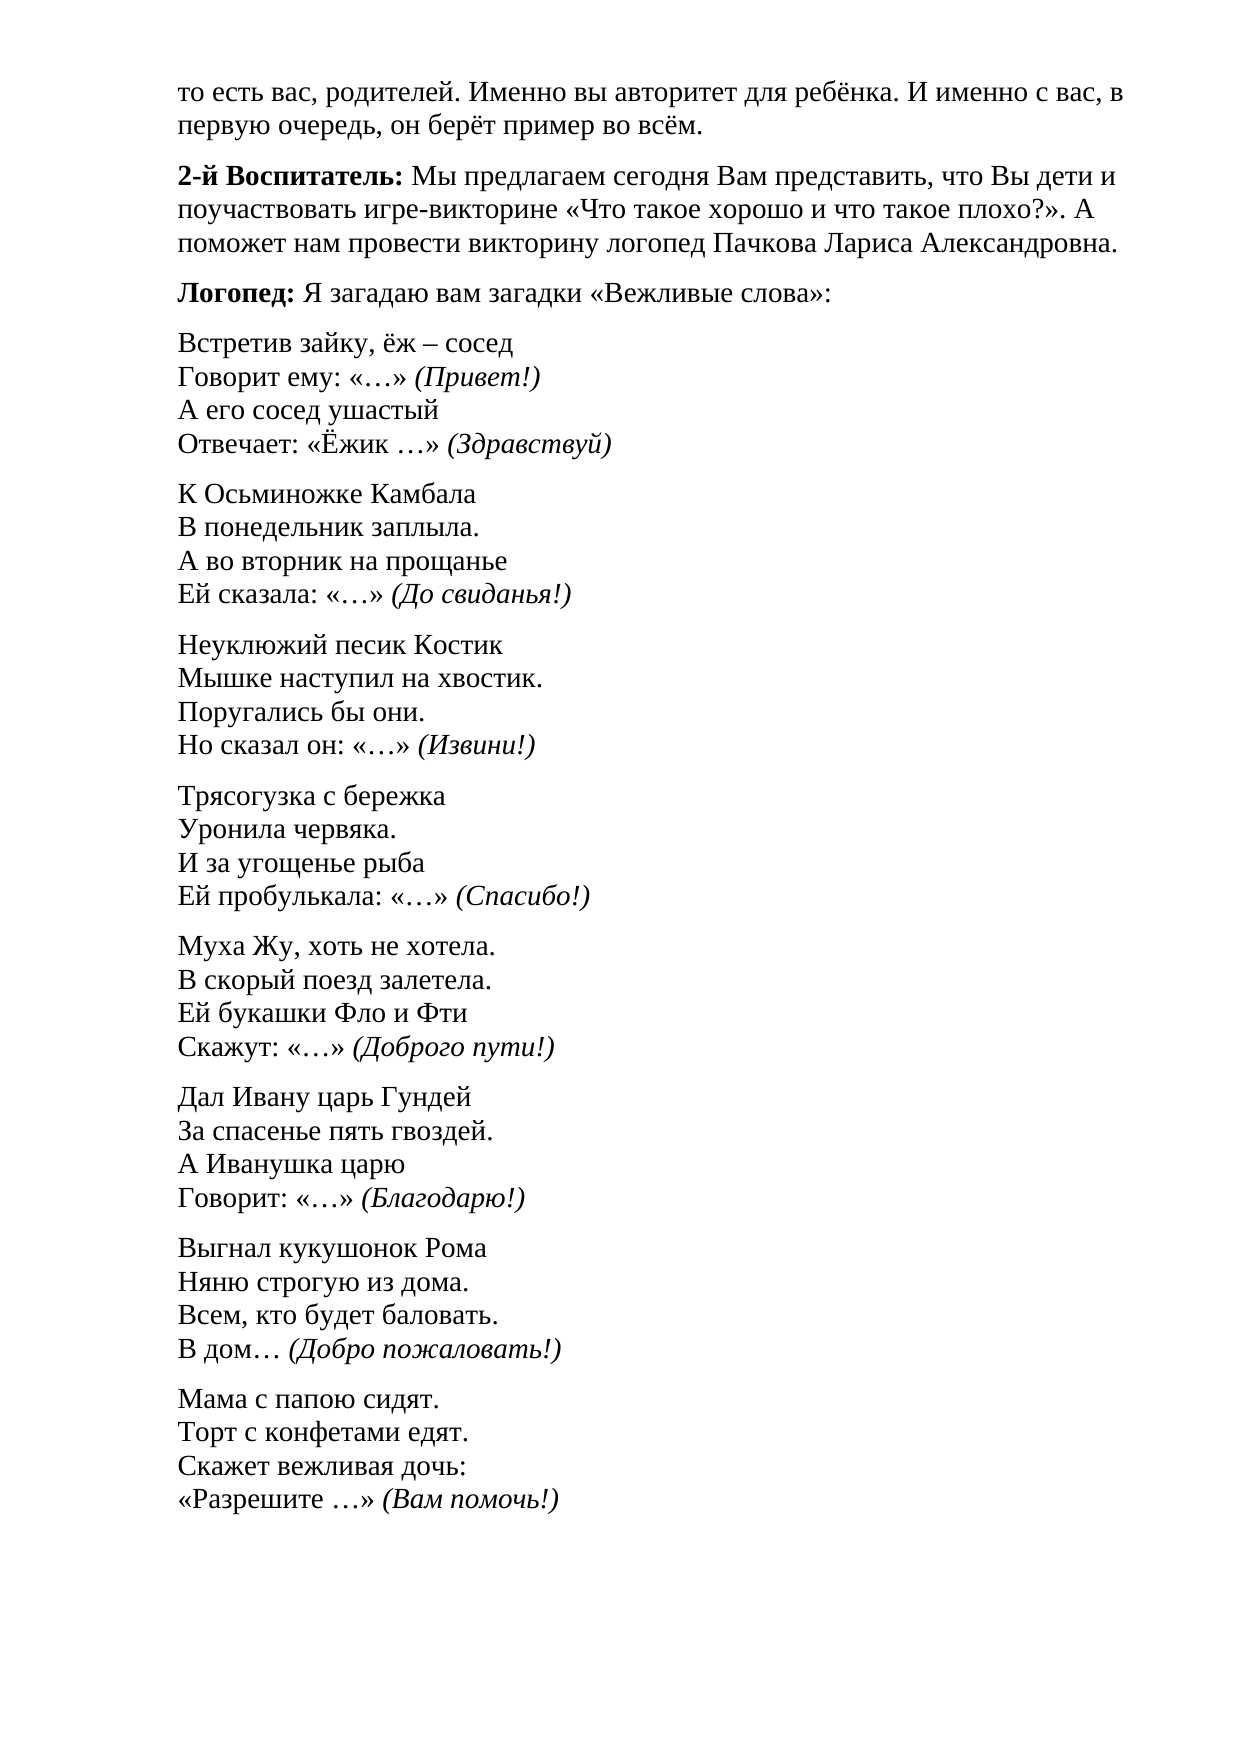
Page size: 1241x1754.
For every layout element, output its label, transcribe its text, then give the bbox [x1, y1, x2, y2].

text Логопед: Я загадаю вам загадки «Вежливые слова»: [177, 275, 1152, 308]
text 2-й Воспитатель: Мы предлагаем сегодня Вам представить, что Вы дети и поучаствовать игре-викторине «Что такое хорошо и что такое плохо?». А поможет нам провести викторину логопед Пачкова Лариса Александровна. [177, 158, 1152, 258]
text Трясогузка с бережка Уронила червяка. И за угощенье рыба Ей пробулькала: «…» (Спасибо!) [177, 778, 1152, 912]
text Встретив зайку, ёж – сосед Говорит ему: «…» (Привет!) А его сосед ушастый Отвечает: «Ёжик …» (Здравствуй) [177, 325, 1152, 459]
text Мама с папою сидят. Торт с конфетами едят. Скажет вежливая дочь: «Разрешите …» (Вам помочь!) [177, 1381, 1152, 1515]
text К Осьминожке Камбала В понедельник заплыла. А во вторник на прощанье Ей сказала: «…» (До свиданья!) [177, 476, 1152, 610]
text Муха Жу, хоть не хотела. В скорый поезд залетела. Ей букашки Фло и Фти Скажут: «…» (Доброго пути!) [177, 928, 1152, 1063]
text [177, 74, 1152, 141]
text Выгнал кукушонок Рома Няню строгую из дома. Всем, кто будет баловать. В дом… (Добро пожаловать!) [177, 1230, 1152, 1364]
text Дал Ивану царь Гундей За спасенье пять гвоздей. А Иванушка царю Говорит: «…» (Благодарю!) [177, 1079, 1152, 1213]
text Неуклюжий песик Костик Мышке наступил на хвостик. Поругались бы они. Но сказал он: «…» (Извини!) [177, 627, 1152, 761]
